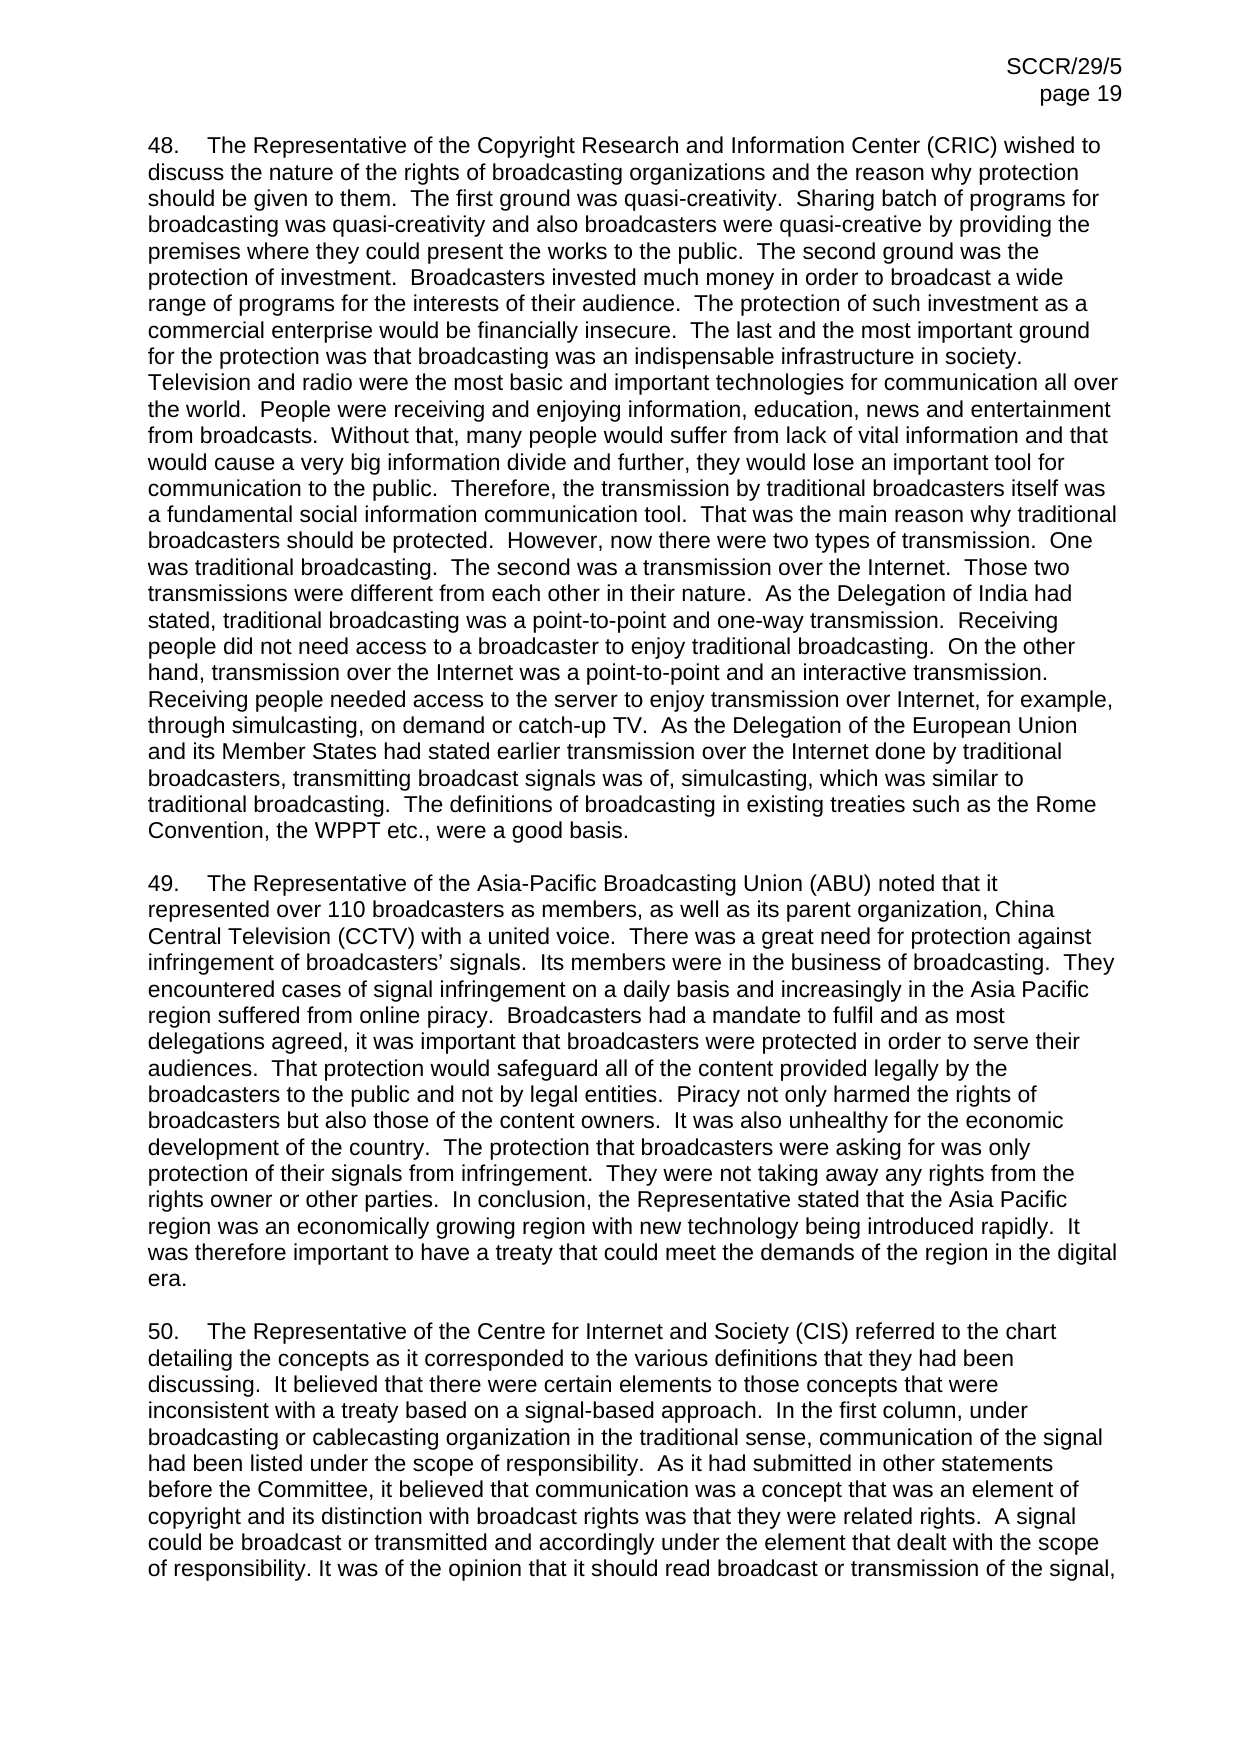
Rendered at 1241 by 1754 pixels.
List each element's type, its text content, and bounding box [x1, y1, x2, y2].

list The Representative of the Copyright Research and Information Center (CRIC) wished to discuss the nature of the rights of broadcasting organizations and the reason why protection should be given to them. The first ground was quasi-creativity. Sharing batch of programs for broadcasting was quasi-creativity and also broadcasters were quasi-creative by providing the premises where they could present the works to the public. The second ground was the protection of investment. Broadcasters invested much money in order to broadcast a wide range of programs for the interests of their audience. The protection of such investment as a commercial enterprise would be financially insecure. The last and the most important ground for the protection was that broadcasting was an indispensable infrastructure in society. Television and radio were the most basic and important technologies for communication all over the world. People were receiving and enjoying information, education, news and entertainment from broadcasts. Without that, many people would suffer from lack of vital information and that would cause a very big information divide and further, they would lose an important tool for communication to the public. Therefore, the transmission by traditional broadcasters itself was a fundamental social information communication tool. That was the main reason why traditional broadcasters should be protected. However, now there were two types of transmission. One was traditional broadcasting. The second was a transmission over the Internet. Those two transmissions were different from each other in their nature. As the Delegation of India had stated, traditional broadcasting was a point-to-point and one-way transmission. Receiving people did not need access to a broadcaster to enjoy traditional broadcasting. On the other hand, transmission over the Internet was a point-to-point and an interactive transmission. Receiving people needed access to the server to enjoy transmission over Internet, for example, through simulcasting, on demand or catch-up TV. As the Delegation of the European Union and its Member States had stated earlier transmission over the Internet done by traditional broadcasters, transmitting broadcast signals was of, simulcasting, which was similar to traditional broadcasting. The definitions of broadcasting in existing treaties such as the Rome Convention, the WPPT etc., were a good basis. [148, 132, 1122, 844]
list The Representative of the Asia-Pacific Broadcasting Union (ABU) noted that it represented over 110 broadcasters as members, as well as its parent organization, China Central Television (CCTV) with a united voice. There was a great need for protection against infringement of broadcasters’ signals. Its members were in the business of broadcasting. They encountered cases of signal infringement on a daily basis and increasingly in the Asia Pacific region suffered from online piracy. Broadcasters had a mandate to fulfil and as most delegations agreed, it was important that broadcasters were protected in order to serve their audiences. That protection would safeguard all of the content provided legally by the broadcasters to the public and not by legal entities. Piracy not only harmed the rights of broadcasters but also those of the content owners. It was also unhealthy for the economic development of the country. The protection that broadcasters were asking for was only protection of their signals from infringement. They were not taking away any rights from the rights owner or other parties. In conclusion, the Representative stated that the Asia Pacific region was an economically growing region with new technology being introduced rapidly. It was therefore important to have a treaty that could meet the demands of the region in the digital era. [148, 870, 1122, 1292]
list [148, 1318, 1122, 1582]
